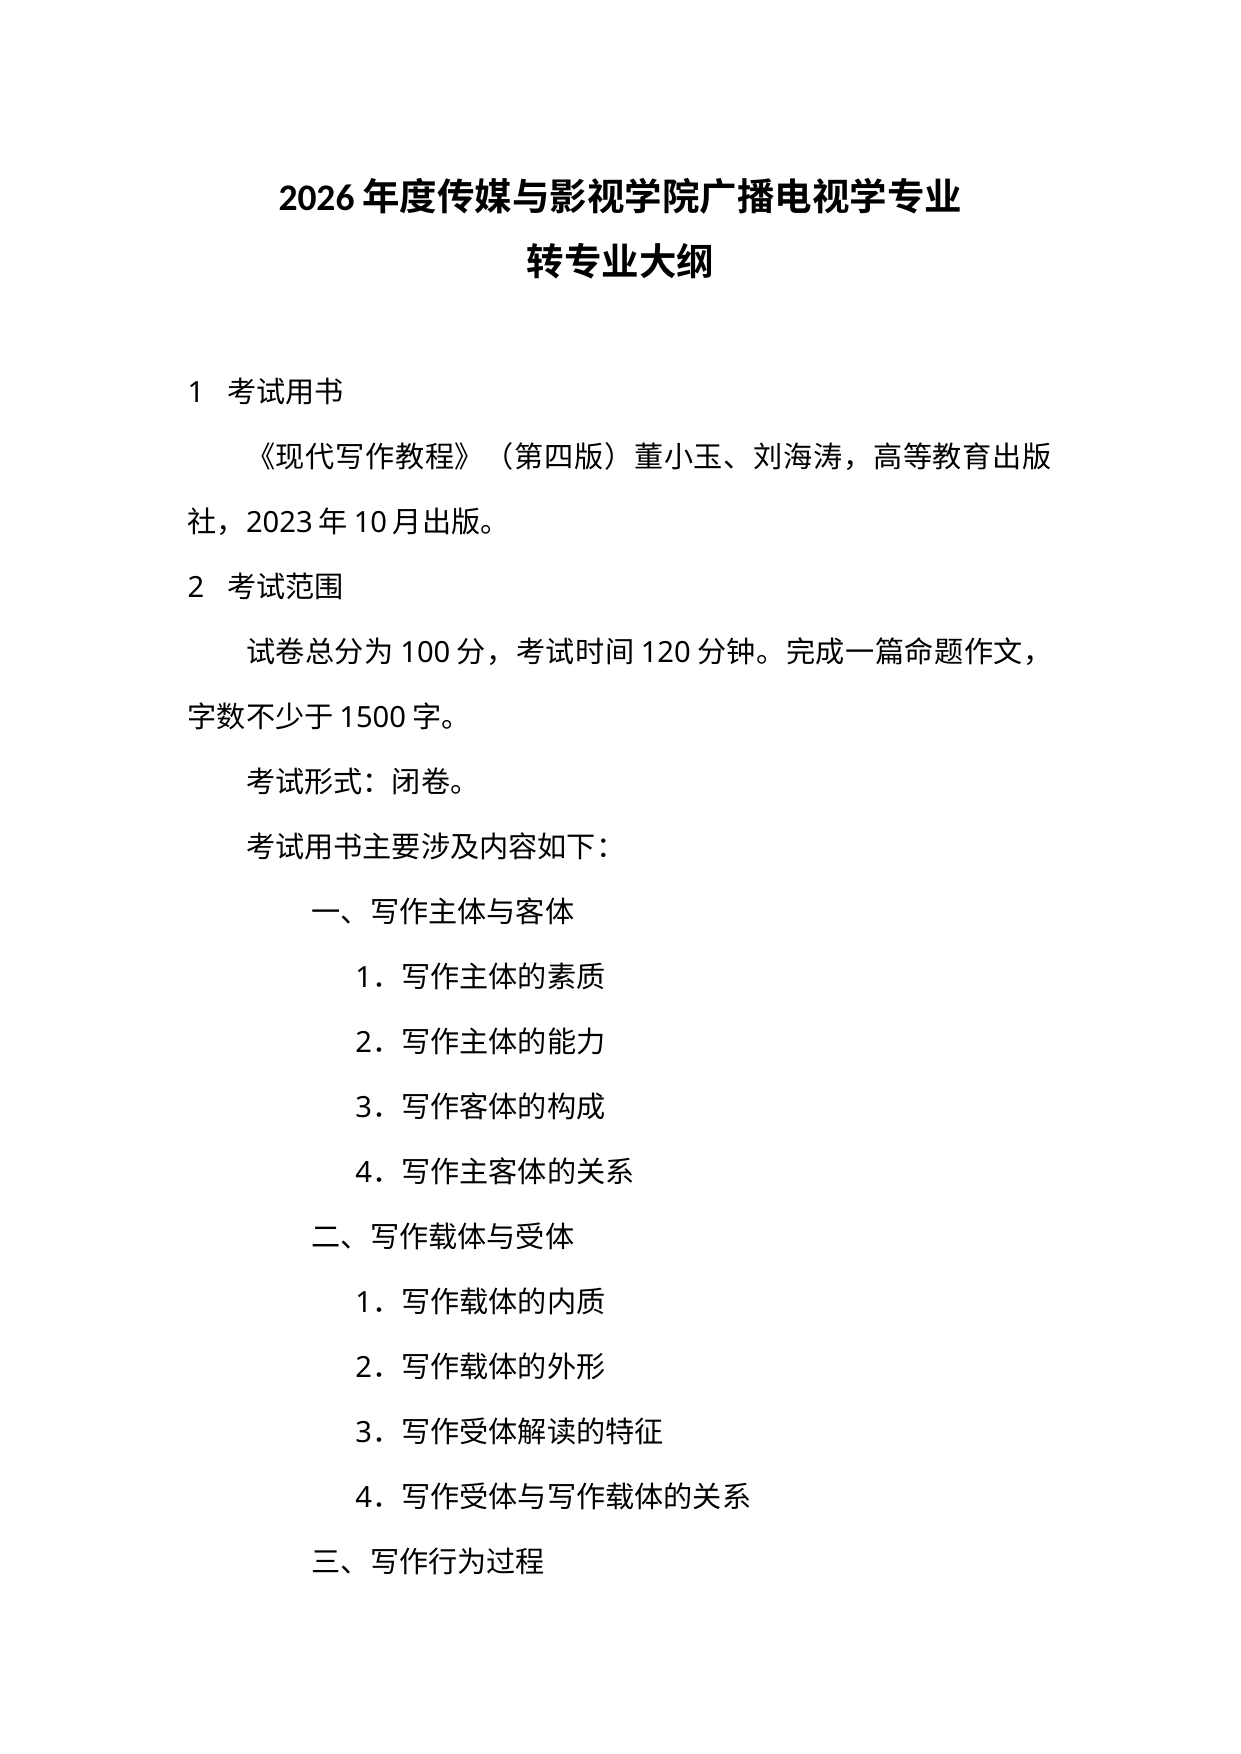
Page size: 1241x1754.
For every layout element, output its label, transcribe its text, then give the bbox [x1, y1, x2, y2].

text 三、写作行为过程 [253, 1527, 1053, 1592]
text 2．写作主体的能力 [297, 1007, 1053, 1072]
text 《现代写作教程》（第四版）董小玉、刘海涛，高等教育出版社，2023年10月出版。 [187, 422, 1053, 552]
text 3．写作客体的构成 [297, 1072, 1053, 1137]
text 3．写作受体解读的特征 [297, 1397, 1053, 1462]
text 一、写作主体与客体 [253, 877, 1053, 942]
text 转专业大纲 [187, 227, 1053, 292]
text 试卷总分为100分，考试时间120分钟。完成一篇命题作文，字数不少于1500字。 [187, 617, 1053, 747]
text 考试形式：闭卷。 [187, 747, 1053, 812]
text 2 考试范围 [187, 552, 1053, 617]
text 4．写作受体与写作载体的关系 [297, 1462, 1053, 1527]
text 二、写作载体与受体 [253, 1202, 1053, 1267]
text 4．写作主客体的关系 [297, 1137, 1053, 1202]
text 2．写作载体的外形 [297, 1332, 1053, 1397]
text 1．写作载体的内质 [297, 1267, 1053, 1332]
text 1．写作主体的素质 [297, 942, 1053, 1007]
text 1 考试用书 [187, 357, 1053, 422]
text 考试用书主要涉及内容如下： [187, 812, 1053, 877]
text 2026年度传媒与影视学院广播电视学专业 [187, 162, 1053, 227]
